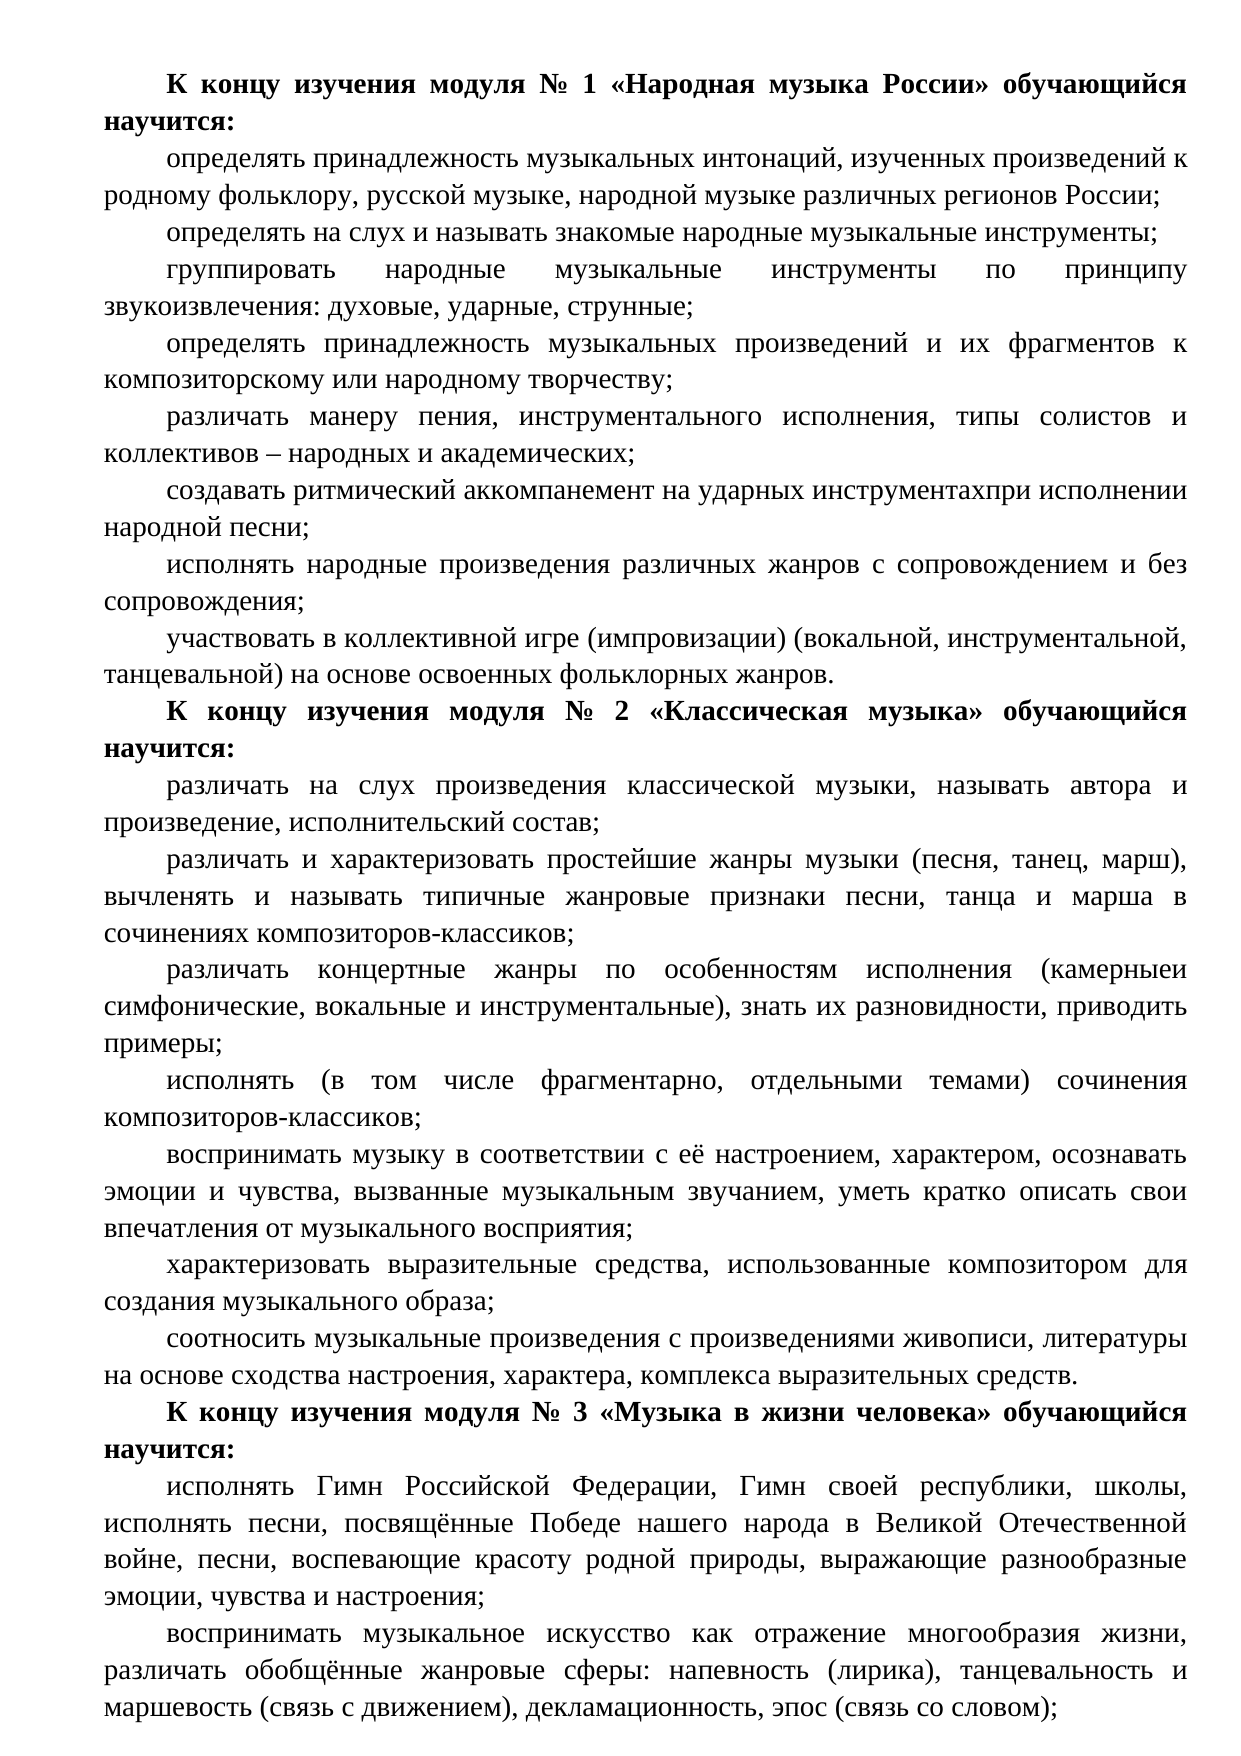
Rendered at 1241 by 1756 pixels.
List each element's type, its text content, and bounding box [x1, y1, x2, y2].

text исполнять народные произведения различных жанров с сопровождением и без сопровождения; [103, 546, 1188, 616]
text исполнять (в том числе фрагментарно, отдельными темами) сочинения композиторов-классиков; [103, 1062, 1188, 1133]
text создавать ритмический аккомпанемент на ударных инструментахпри исполнении народной песни; [103, 472, 1188, 543]
text различать манеру пения, инструментального исполнения, типы солистов и коллективов – народных и академических; [103, 398, 1188, 469]
text К концу изучения модуля № 1 «Народная музыка России» обучающийся научится: [103, 67, 1188, 137]
text группировать народные музыкальные инструменты по принципу звукоизвлечения: духовые, ударные, струнные; [103, 251, 1188, 321]
text участвовать в коллективной игре (импровизации) (вокальной, инструментальной, танцевальной) на основе освоенных фольклорных жанров. [103, 620, 1188, 690]
text исполнять Гимн Российской Федерации, Гимн своей республики, школы, исполнять песни, посвящённые Победе нашего народа в Великой Отечественной войне, песни, воспевающие красоту родной природы, выражающие разнообразные эмоции, чувства и настроения; [103, 1468, 1188, 1612]
text определять принадлежность музыкальных интонаций, изученных произведений к родному фольклору, русской музыке, народной музыке различных регионов России; [103, 140, 1188, 211]
text различать концертные жанры по особенностям исполнения (камерныеи симфонические, вокальные и инструментальные), знать их разновидности, приводить примеры; [103, 952, 1188, 1059]
text различать на слух произведения классической музыки, называть автора и произведение, исполнительский состав; [103, 767, 1188, 838]
text соотносить музыкальные произведения с произведениями живописи, литературы на основе сходства настроения, характера, комплекса выразительных средств. [103, 1320, 1188, 1391]
text воспринимать музыку в соответствии с её настроением, характером, осознавать эмоции и чувства, вызванные музыкальным звучанием, уметь кратко описать свои впечатления от музыкального восприятия; [103, 1136, 1188, 1243]
text К концу изучения модуля № 2 «Классическая музыка» обучающийся научится: [103, 693, 1188, 764]
text определять принадлежность музыкальных произведений и их фрагментов к композиторскому или народному творчеству; [103, 325, 1188, 395]
text характеризовать выразительные средства, использованные композитором для создания музыкального образа; [103, 1247, 1188, 1317]
text воспринимать музыкальное искусство как отражение многообразия жизни, различать обобщённые жанровые сферы: напевность (лирика), танцевальность и маршевость (связь с движением), декламационность, эпос (связь со словом); [103, 1615, 1188, 1723]
text определять на слух и называть знакомые народные музыкальные инструменты; [103, 214, 1188, 248]
text К концу изучения модуля № 3 «Музыка в жизни человека» обучающийся научится: [103, 1394, 1188, 1464]
text различать и характеризовать простейшие жанры музыки (песня, танец, марш), вычленять и называть типичные жанровые признаки песни, танца и марша в сочинениях композиторов-классиков; [103, 841, 1188, 948]
